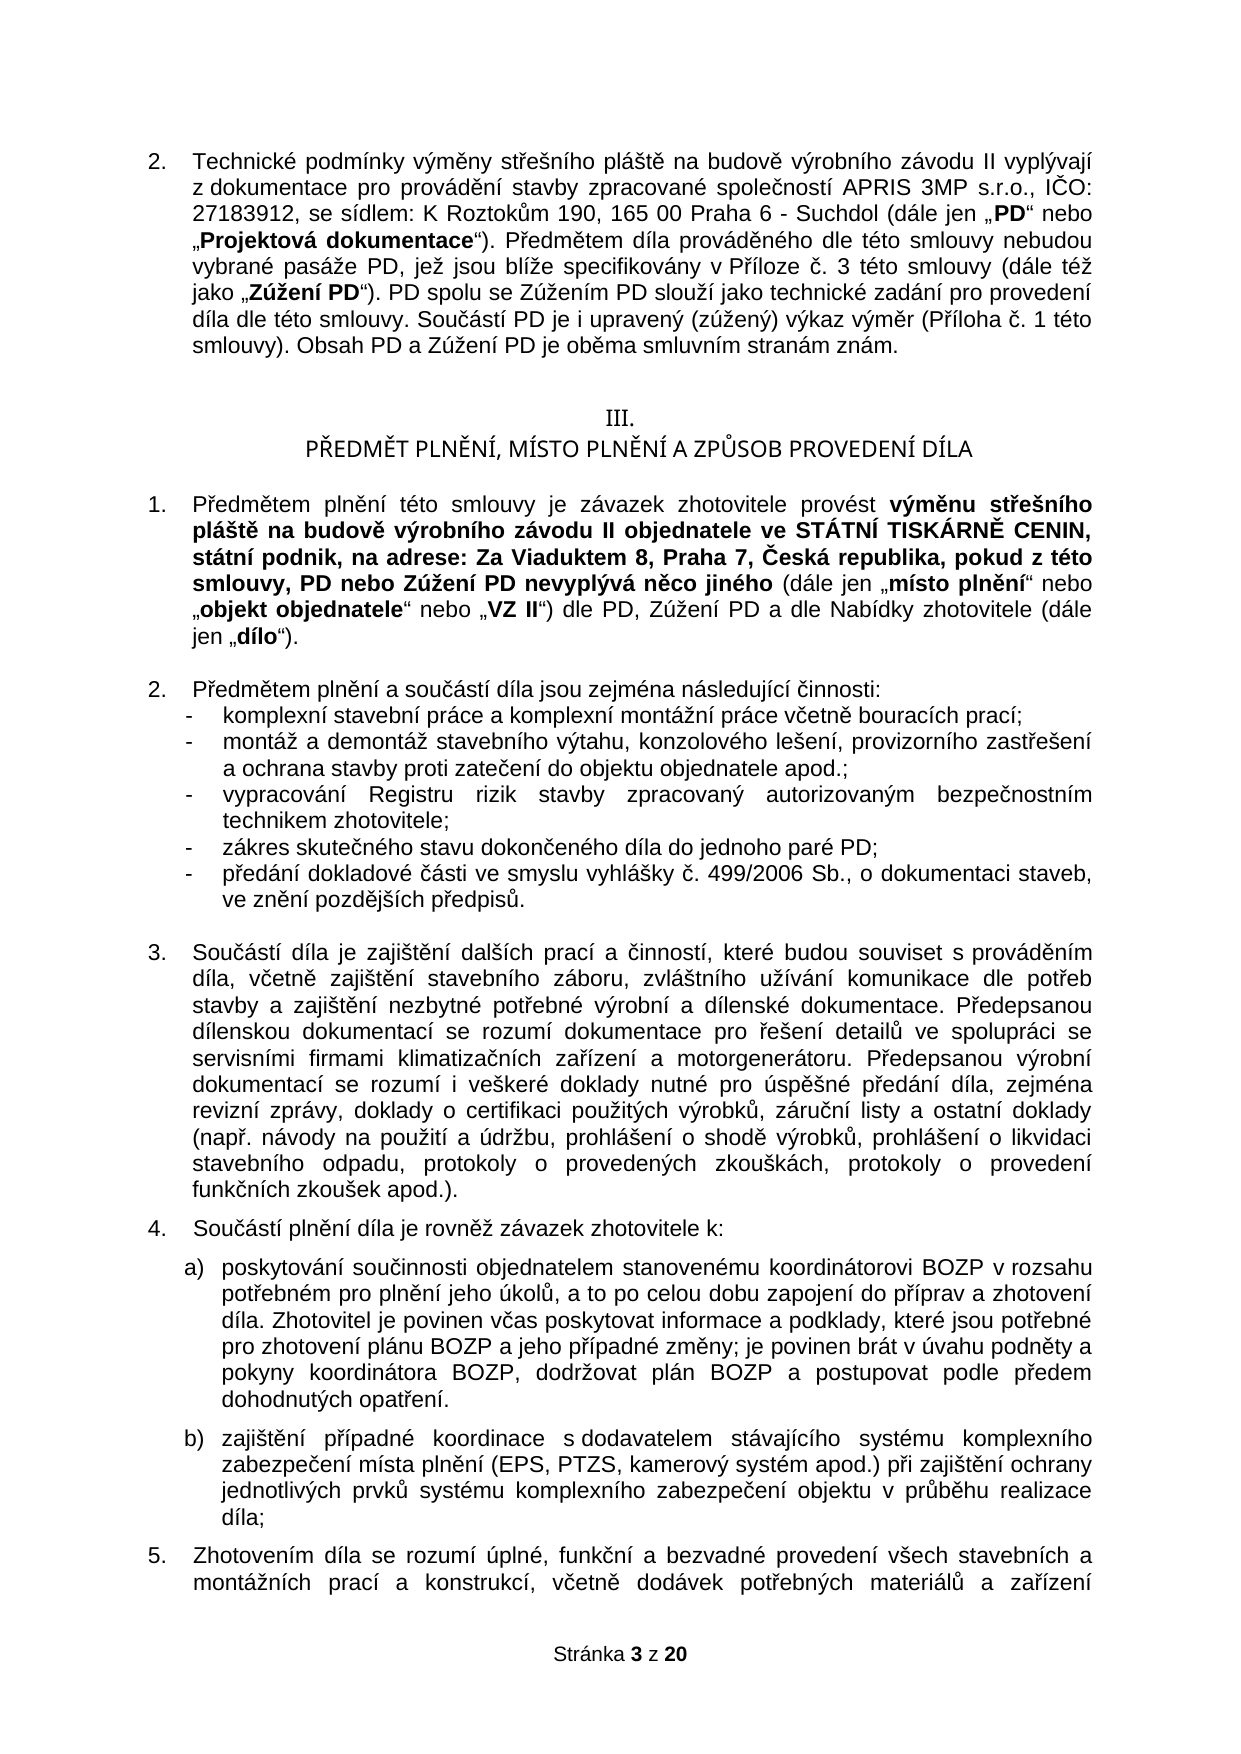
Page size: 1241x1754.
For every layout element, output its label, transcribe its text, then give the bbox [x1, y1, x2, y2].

list předání dokladové části ve smyslu vyhlášky č. 499/2006 Sb., o dokumentaci staveb, ve znění pozdějších předpisů. [185, 860, 1093, 913]
list vypracování Registru rizik stavby zpracovaný autorizovaným bezpečnostním technikem zhotovitele; [185, 781, 1093, 834]
list Součástí díla je zajištění dalších prací a činností, které budou souviset s prováděním díla, včetně zajištění stavebního záboru, zvláštního užívání komunikace dle potřeb stavby a zajištění nezbytné potřebné výrobní a dílenské dokumentace. Předepsanou dílenskou dokumentací se rozumí dokumentace pro řešení detailů ve spolupráci se servisními firmami klimatizačních zařízení a motorgenerátoru. Předepsanou výrobní dokumentací se rozumí i veškeré doklady nutné pro úspěšné předání díla, zejména revizní zprávy, doklady o certifikaci použitých výrobků, záruční listy a ostatní doklady (např. návody na použití a údržbu, prohlášení o shodě výrobků, prohlášení o likvidaci stavebního odpadu, protokoly o provedených zkouškách, protokoly o provedení funkčních zkoušek apod.). [148, 939, 1093, 1203]
list zajištění případné koordinace s dodavatelem stávajícího systému komplexního zabezpečení místa plnění (EPS, PTZS, kamerový systém apod.) při zajištění ochrany jednotlivých prvků systému komplexního zabezpečení objektu v průběhu realizace díla; [184, 1424, 1093, 1530]
list zákres skutečného stavu dokončeného díla do jednoho paré PD; [185, 834, 1093, 860]
subtitle PŘEDMĚT PLNĚNÍ, MÍSTO PLNĚNÍ A ZPŮSOB PROVEDENÍ DÍLA [185, 433, 1093, 465]
list Součástí plnění díla je rovněž závazek zhotovitele k: [148, 1215, 1093, 1241]
text III. [148, 402, 1093, 433]
list poskytování součinnosti objednatelem stanovenému koordinátorovi BOZP v rozsahu potřebném pro plnění jeho úkolů, a to po celou dobu zapojení do příprav a zhotovení díla. Zhotovitel je povinen včas poskytovat informace a podklady, které jsou potřebné pro zhotovení plánu BOZP a jeho případné změny; je povinen brát v úvahu podněty a pokyny koordinátora BOZP, dodržovat plán BOZP a postupovat podle předem dohodnutých opatření. [184, 1254, 1093, 1412]
list montáž a demontáž stavebního výtahu, konzolového lešení, provizorního zastřešení a ochrana stavby proti zatečení do objektu objednatele apod.; [185, 728, 1093, 781]
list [148, 1542, 1093, 1595]
list Předmětem plnění této smlouvy je závazek zhotovitele provést výměnu střešního pláště na budově výrobního závodu II objednatele ve STÁTNÍ TISKÁRNĚ CENIN, státní podnik, na adrese: Za Viaduktem 8, Praha 7, Česká republika, pokud z této smlouvy, PD nebo Zúžení PD nevyplývá něco jiného (dále jen „místo plnění“ nebo „objekt objednatele“ nebo „VZ II“) dle PD, Zúžení PD a dle Nabídky zhotovitele (dále jen „dílo“). [148, 491, 1093, 649]
list Předmětem plnění a součástí díla jsou zejména následující činnosti: [148, 676, 1093, 702]
list komplexní stavební práce a komplexní montážní práce včetně bouracích prací; [185, 702, 1093, 728]
list Technické podmínky výměny střešního pláště na budově výrobního závodu II vyplývají z dokumentace pro provádění stavby zpracované společností APRIS 3MP s.r.o., IČO: 27183912, se sídlem: K Roztokům 190, 165 00 Praha 6 - Suchdol (dále jen „PD“ nebo „Projektová dokumentace“). Předmětem díla prováděného dle této smlouvy nebudou vybrané pasáže PD, jež jsou blíže specifikovány v Příloze č. 3 této smlouvy (dále též jako „Zúžení PD“). PD spolu se Zúžením PD slouží jako technické zadání pro provedení díla dle této smlouvy. Součástí PD je i upravený (zúžený) výkaz výměr (Příloha č. 1 této smlouvy). Obsah PD a Zúžení PD je oběma smluvním stranám znám. [148, 148, 1093, 358]
